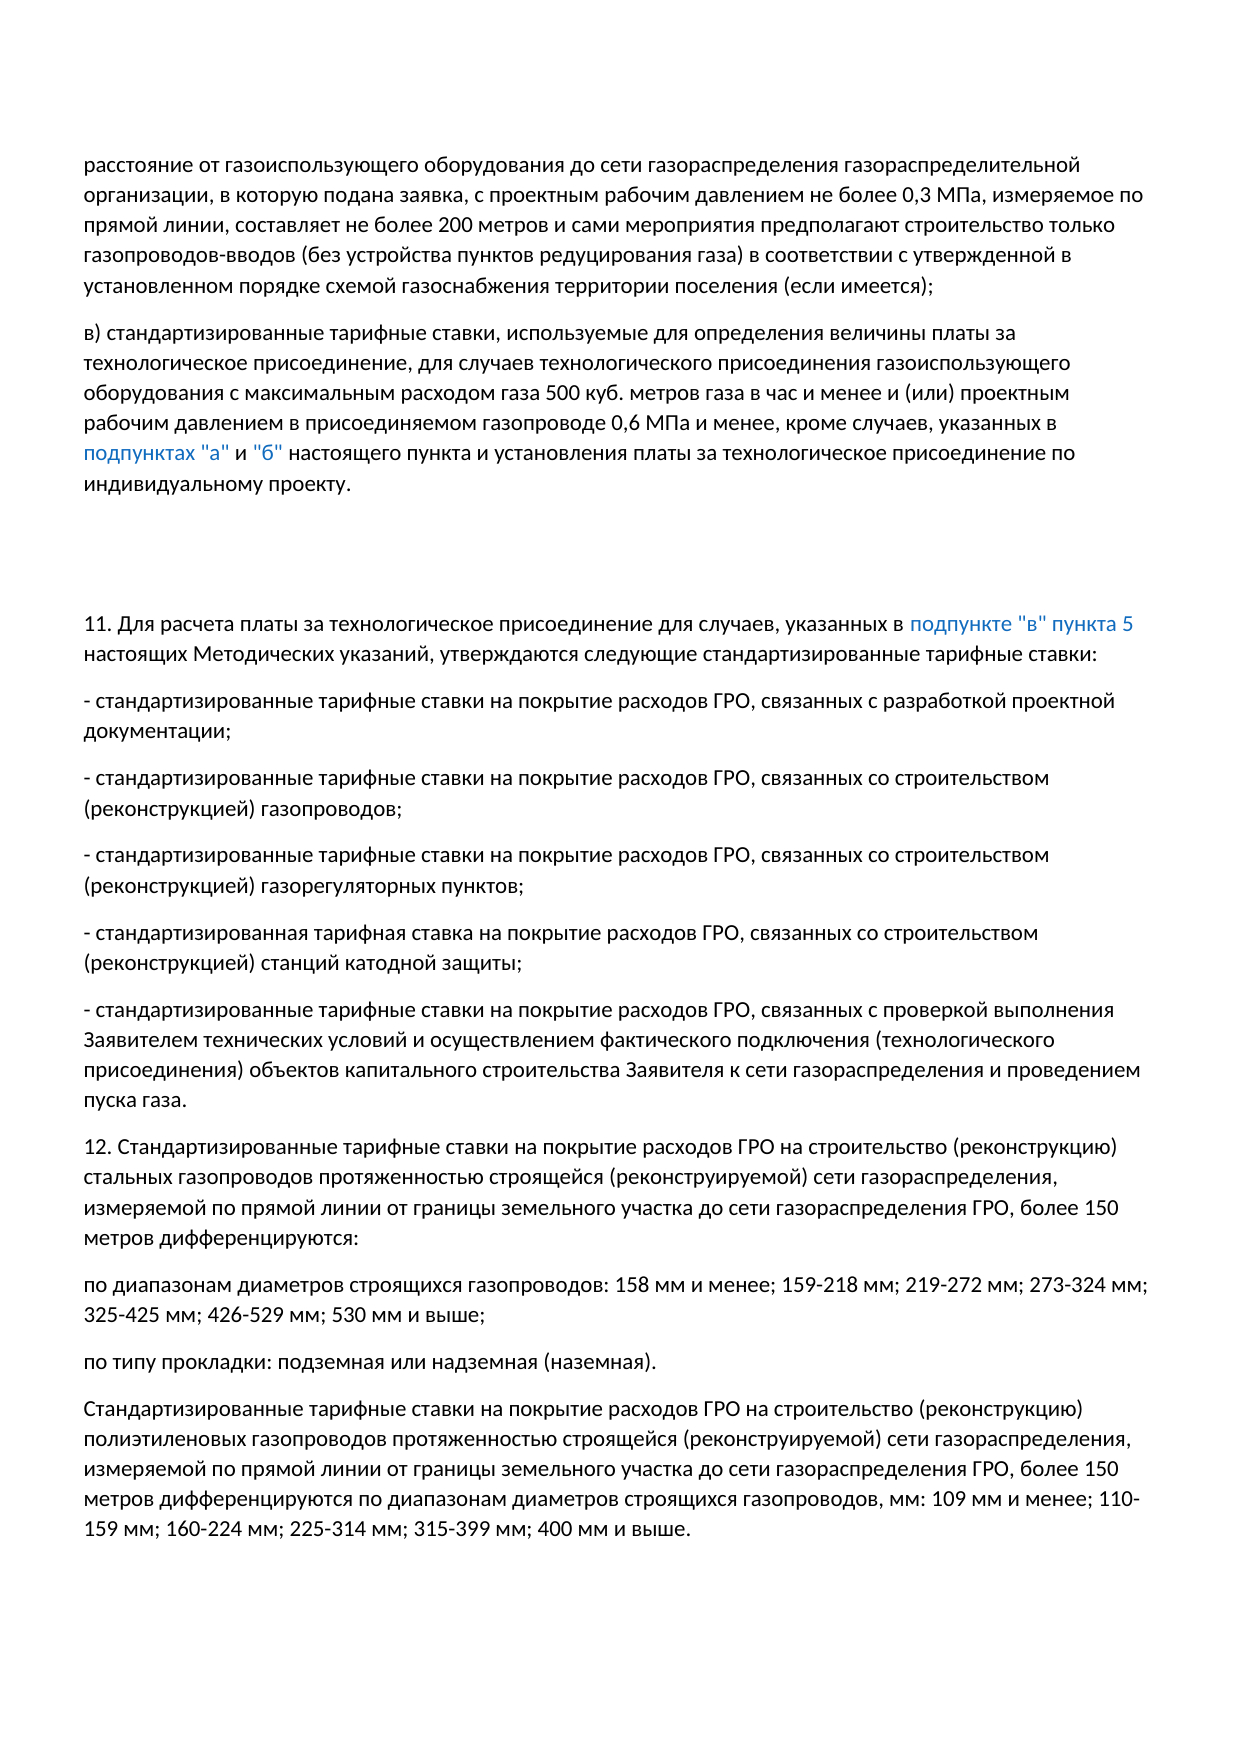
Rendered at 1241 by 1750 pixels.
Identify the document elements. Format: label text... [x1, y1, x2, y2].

text по типу прокладки: подземная или надземная (наземная). [83, 1347, 1157, 1375]
text в) стандартизированные тарифные ставки, используемые для определения величины платы за технологическое присоединение, для случаев технологического присоединения газоиспользующего оборудования с максимальным расходом газа 500 куб. метров газа в час и менее и (или) проектным рабочим давлением в присоединяемом газопроводе 0,6 МПа и менее, кроме случаев, указанных в подпунктах "а" и "б" настоящего пункта и установления платы за технологическое присоединение по индивидуальному проекту. [83, 318, 1157, 497]
text Стандартизированные тарифные ставки на покрытие расходов ГРО на строительство (реконструкцию) полиэтиленовых газопроводов протяженностью строящейся (реконструируемой) сети газораспределения, измеряемой по прямой линии от границы земельного участка до сети газораспределения ГРО, более 150 метров дифференцируются по диапазонам диаметров строящихся газопроводов, мм: 109 мм и менее; 110-159 мм; 160-224 мм; 225-314 мм; 315-399 мм; 400 мм и выше. [83, 1394, 1157, 1543]
text 12. Стандартизированные тарифные ставки на покрытие расходов ГРО на строительство (реконструкцию) стальных газопроводов протяженностью строящейся (реконструируемой) сети газораспределения, измеряемой по прямой линии от границы земельного участка до сети газораспределения ГРО, более 150 метров дифференцируются: [83, 1132, 1157, 1251]
text 11. Для расчета платы за технологическое присоединение для случаев, указанных в подпункте "в" пункта 5 настоящих Методических указаний, утверждаются следующие стандартизированные тарифные ставки: [83, 609, 1157, 668]
text - стандартизированные тарифные ставки на покрытие расходов ГРО, связанных со строительством (реконструкцией) газорегуляторных пунктов; [83, 841, 1157, 899]
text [83, 150, 1157, 299]
text по диапазонам диаметров строящихся газопроводов: 158 мм и менее; 159-218 мм; 219-272 мм; 273-324 мм; 325-425 мм; 426-529 мм; 530 мм и выше; [83, 1270, 1157, 1328]
text - стандартизированные тарифные ставки на покрытие расходов ГРО, связанных с проверкой выполнения Заявителем технических условий и осуществлением фактического подключения (технологического присоединения) объектов капитального строительства Заявителя к сети газораспределения и проведением пуска газа. [83, 995, 1157, 1113]
text - стандартизированные тарифные ставки на покрытие расходов ГРО, связанных с разработкой проектной документации; [83, 686, 1157, 745]
text - стандартизированная тарифная ставка на покрытие расходов ГРО, связанных со строительством (реконструкцией) станций катодной защиты; [83, 918, 1157, 976]
text - стандартизированные тарифные ставки на покрытие расходов ГРО, связанных со строительством (реконструкцией) газопроводов; [83, 763, 1157, 822]
